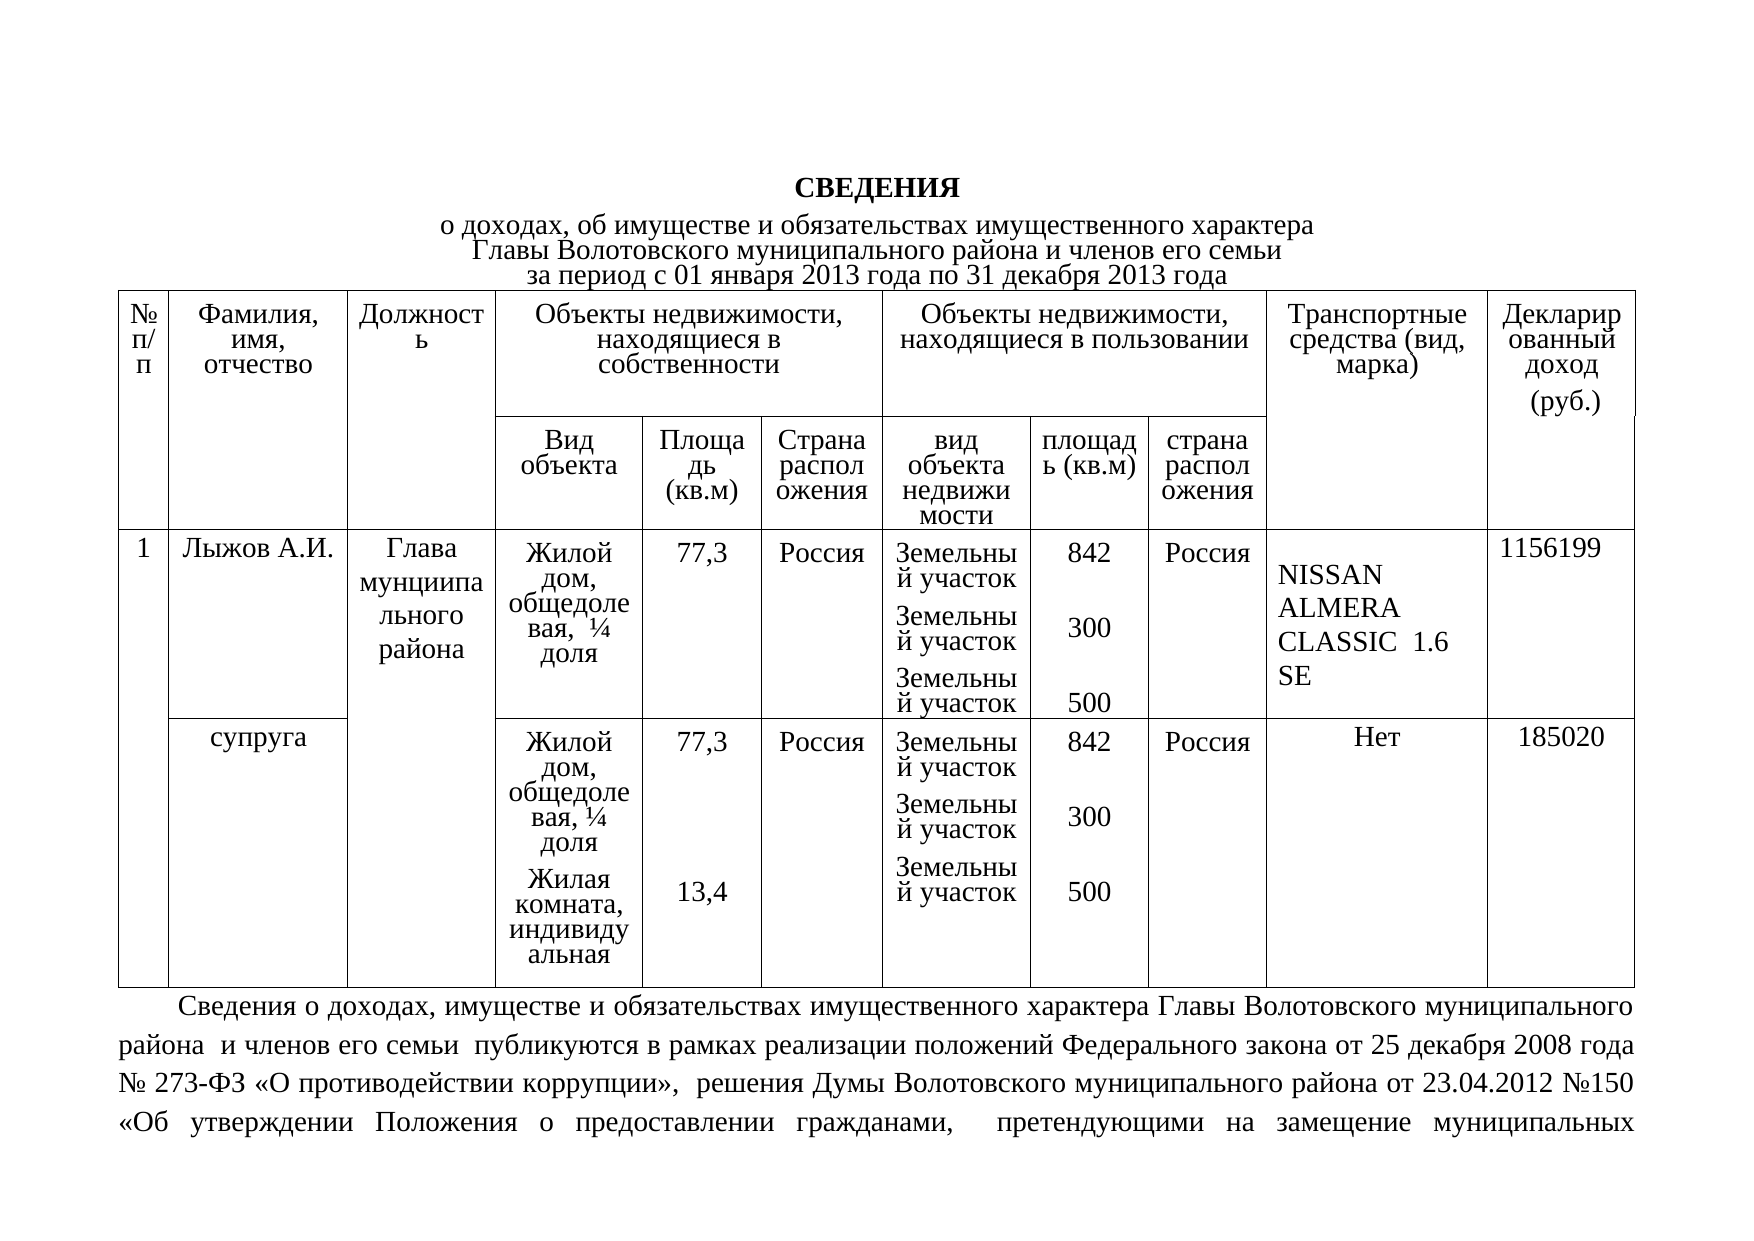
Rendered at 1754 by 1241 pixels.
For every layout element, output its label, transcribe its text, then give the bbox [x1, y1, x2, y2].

table_cell 842 300 500 [1031, 719, 1148, 987]
table_cell 842 300 500 [1031, 530, 1148, 718]
table_cell [1488, 416, 1634, 529]
table_header Объекты недвижимости, находящиеся в собственности [496, 291, 882, 416]
table_cell супруга [169, 719, 347, 987]
text о доходах, об имуществе и обязательствах имущественного характера [118, 215, 1636, 240]
table_cell Россия [1149, 719, 1266, 987]
table_header Объекты недвижимости, находящиеся в пользовании [883, 291, 1266, 416]
table_cell 1156199 [1488, 530, 1634, 718]
table_cell 1 [119, 530, 168, 987]
table_cell страна расположения [1149, 417, 1266, 529]
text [118, 988, 1636, 1137]
table_header Фамилия, имя, отчество [169, 291, 347, 529]
text Главы Волотовского муниципального района и членов его семьи [118, 240, 1636, 265]
table_cell 77,3 13,4 [643, 719, 761, 987]
table_cell Земельный участок Земельный участок Земельный участок [883, 530, 1030, 718]
table_cell Жилой дом, общедолевая, ¼ доля [496, 530, 642, 718]
table_cell Россия [762, 719, 882, 987]
table_cell Вид объекта [496, 417, 642, 529]
table_header Декларированный доход (руб.) [1488, 291, 1635, 416]
table_cell NISSAN ALMERA CLASSIC 1.6 SE [1267, 530, 1487, 718]
table_cell Земельный участок Земельный участок Земельный участок [883, 719, 1030, 987]
table_cell Нет [1267, 719, 1487, 987]
text за период с 01 января 2013 года по 31 декабря 2013 года [118, 265, 1636, 290]
table_cell вид объекта недвижимости [883, 417, 1030, 529]
table_cell Страна расположения [762, 417, 882, 529]
table_header Транспортные средства (вид, марка) [1267, 291, 1487, 529]
table_cell 77,3 [643, 530, 761, 718]
table_header Должность [348, 291, 495, 529]
table_cell Жилой дом, общедолевая, ¼ доля Жилая комната, индивидуальная [496, 719, 642, 987]
table_header № п/п [119, 291, 168, 529]
table_cell 185020 [1488, 719, 1634, 987]
table_cell площадь (кв.м) [1031, 417, 1148, 529]
table_cell Россия [1149, 530, 1266, 718]
table_cell Площадь (кв.м) [643, 417, 761, 529]
table_cell Глава мунциипального района [348, 530, 495, 987]
table_cell Лыжов А.И. [169, 530, 347, 718]
text СВЕДЕНИЯ [118, 177, 1636, 202]
table_cell Россия [762, 530, 882, 718]
